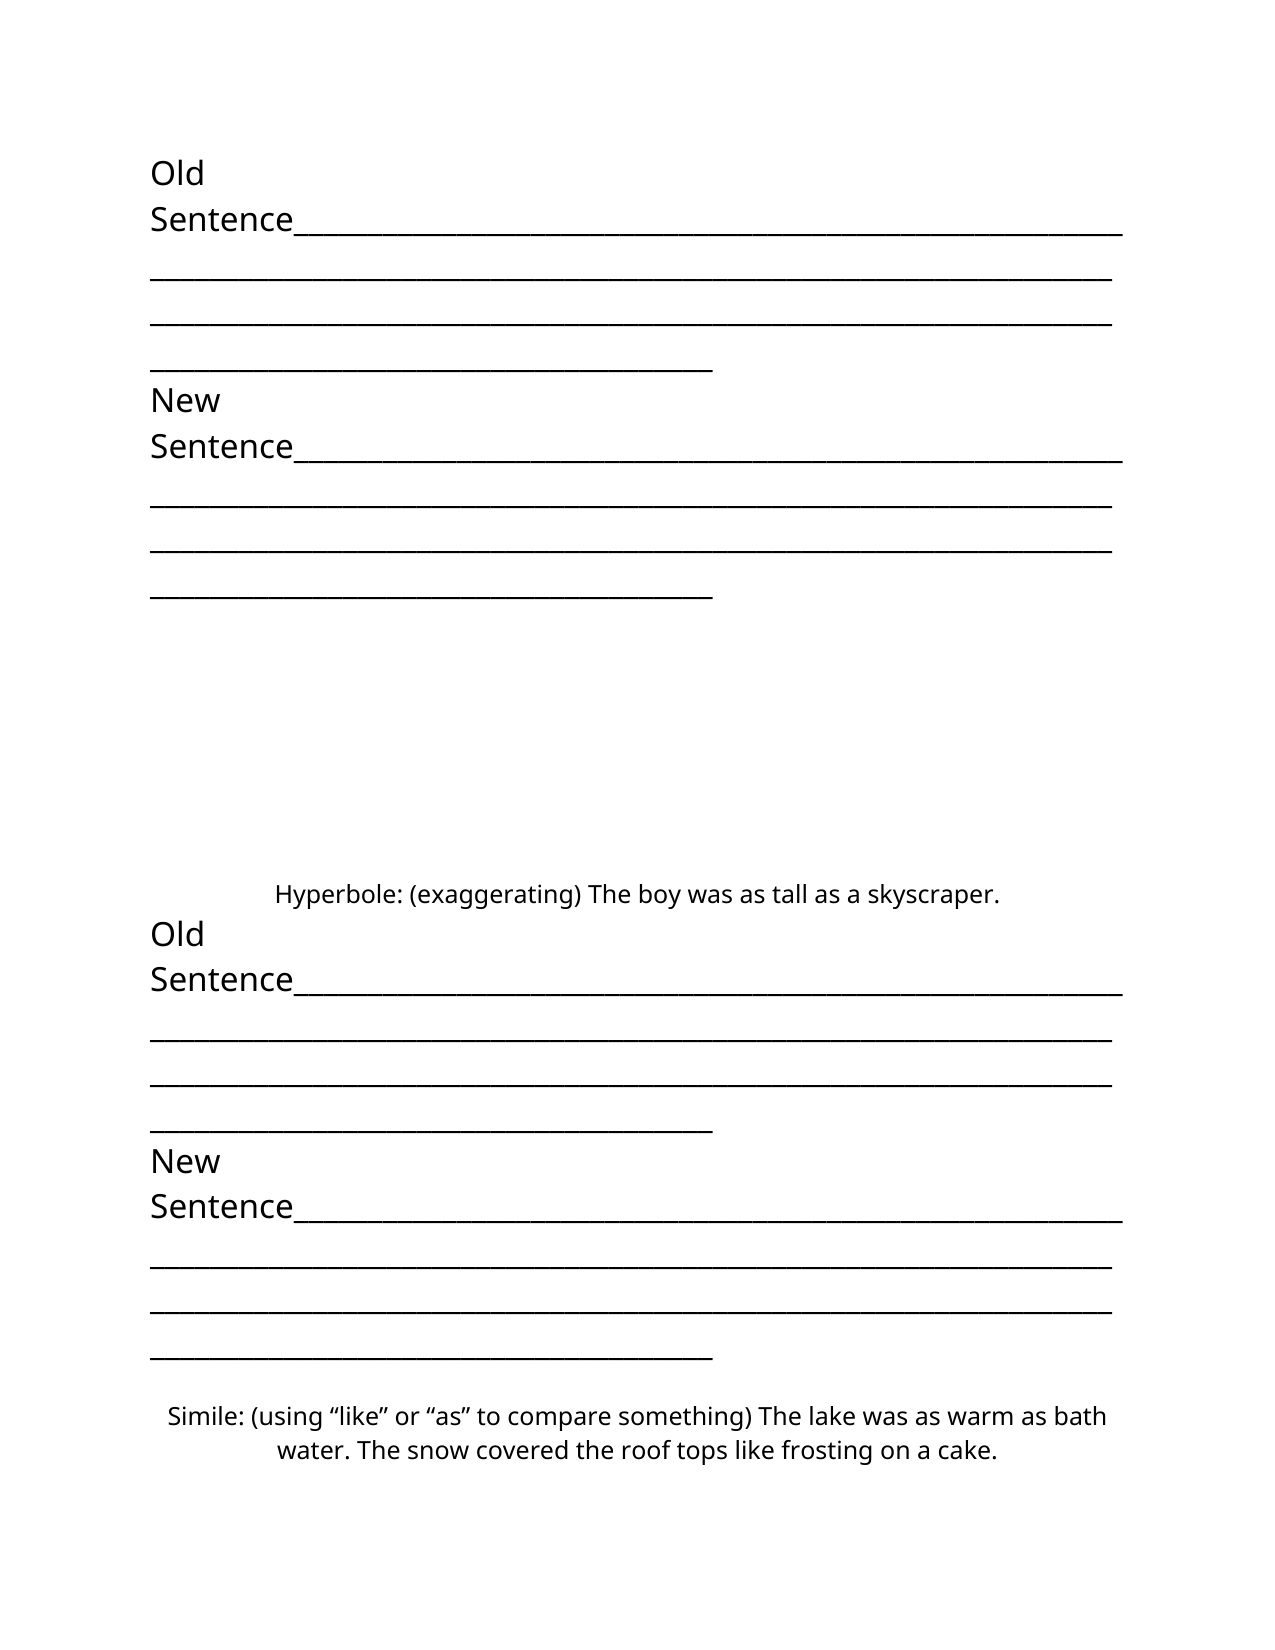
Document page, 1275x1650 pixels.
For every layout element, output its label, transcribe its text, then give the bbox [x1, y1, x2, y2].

text Old Sentence________________________________________________________________________________________________________________________________________________________________________________________________________________________________ [150, 911, 1125, 1138]
text Hyperbole: (exaggerating) The boy was as tall as a skyscraper. [150, 877, 1125, 911]
text Simile: (using “like” or “as” to compare something) The lake was as warm as bath water. The snow covered the roof tops like frosting on a cake. [150, 1399, 1125, 1467]
text Old Sentence________________________________________________________________________________________________________________________________________________________________________________________________________________________________ [150, 150, 1125, 377]
